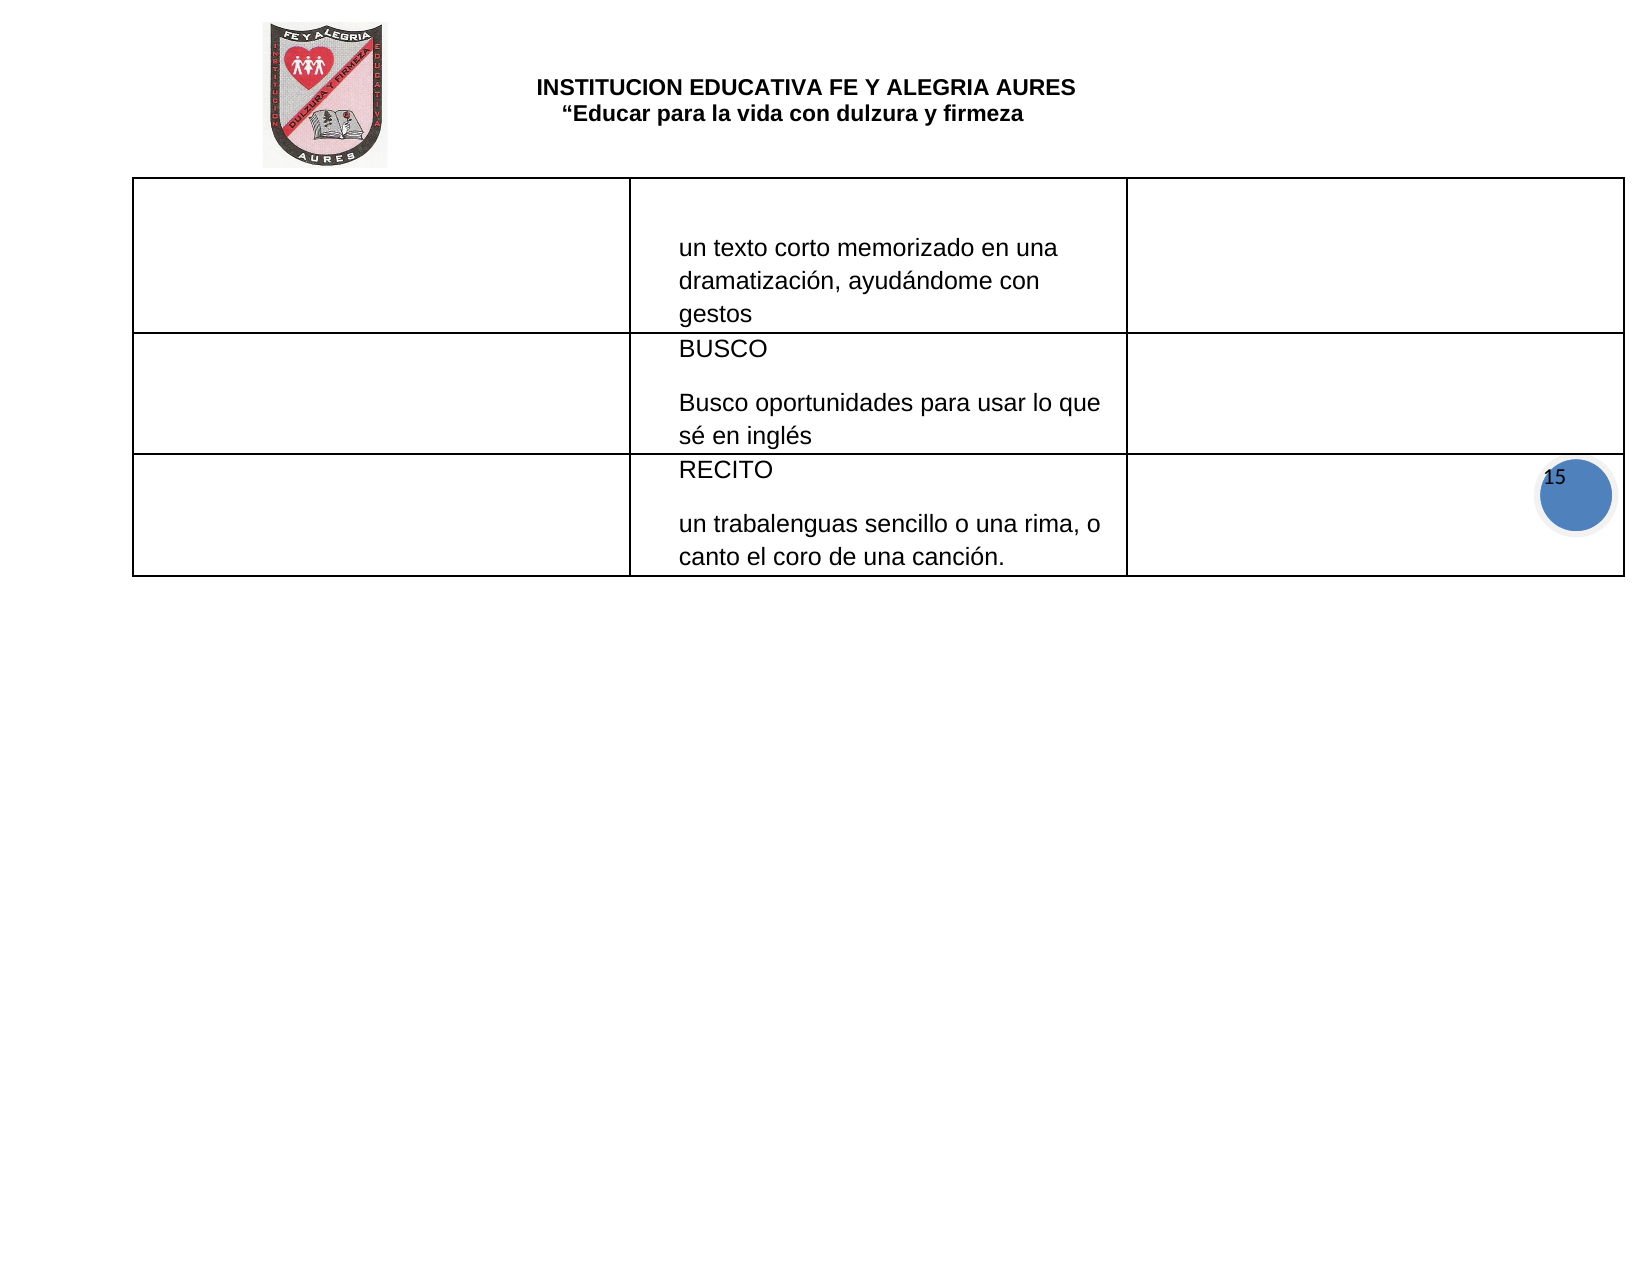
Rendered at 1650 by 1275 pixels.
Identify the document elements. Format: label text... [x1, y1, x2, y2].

table_cell [1128, 455, 1623, 575]
table_cell [134, 334, 629, 453]
table_cell [1128, 334, 1623, 453]
table_cell [134, 455, 629, 575]
table_cell BUSCO Busco oportunidades para usar lo que sé en inglés [631, 334, 1126, 453]
picture [262, 22, 388, 167]
table_cell [134, 179, 629, 332]
table_cell [1128, 179, 1623, 332]
table_cell RECITO un trabalenguas sencillo o una rima, o canto el coro de una canción. [631, 455, 1126, 575]
table_cell DIGO un texto corto memorizado en una dramatización, ayudándome con gestos [631, 179, 1126, 332]
